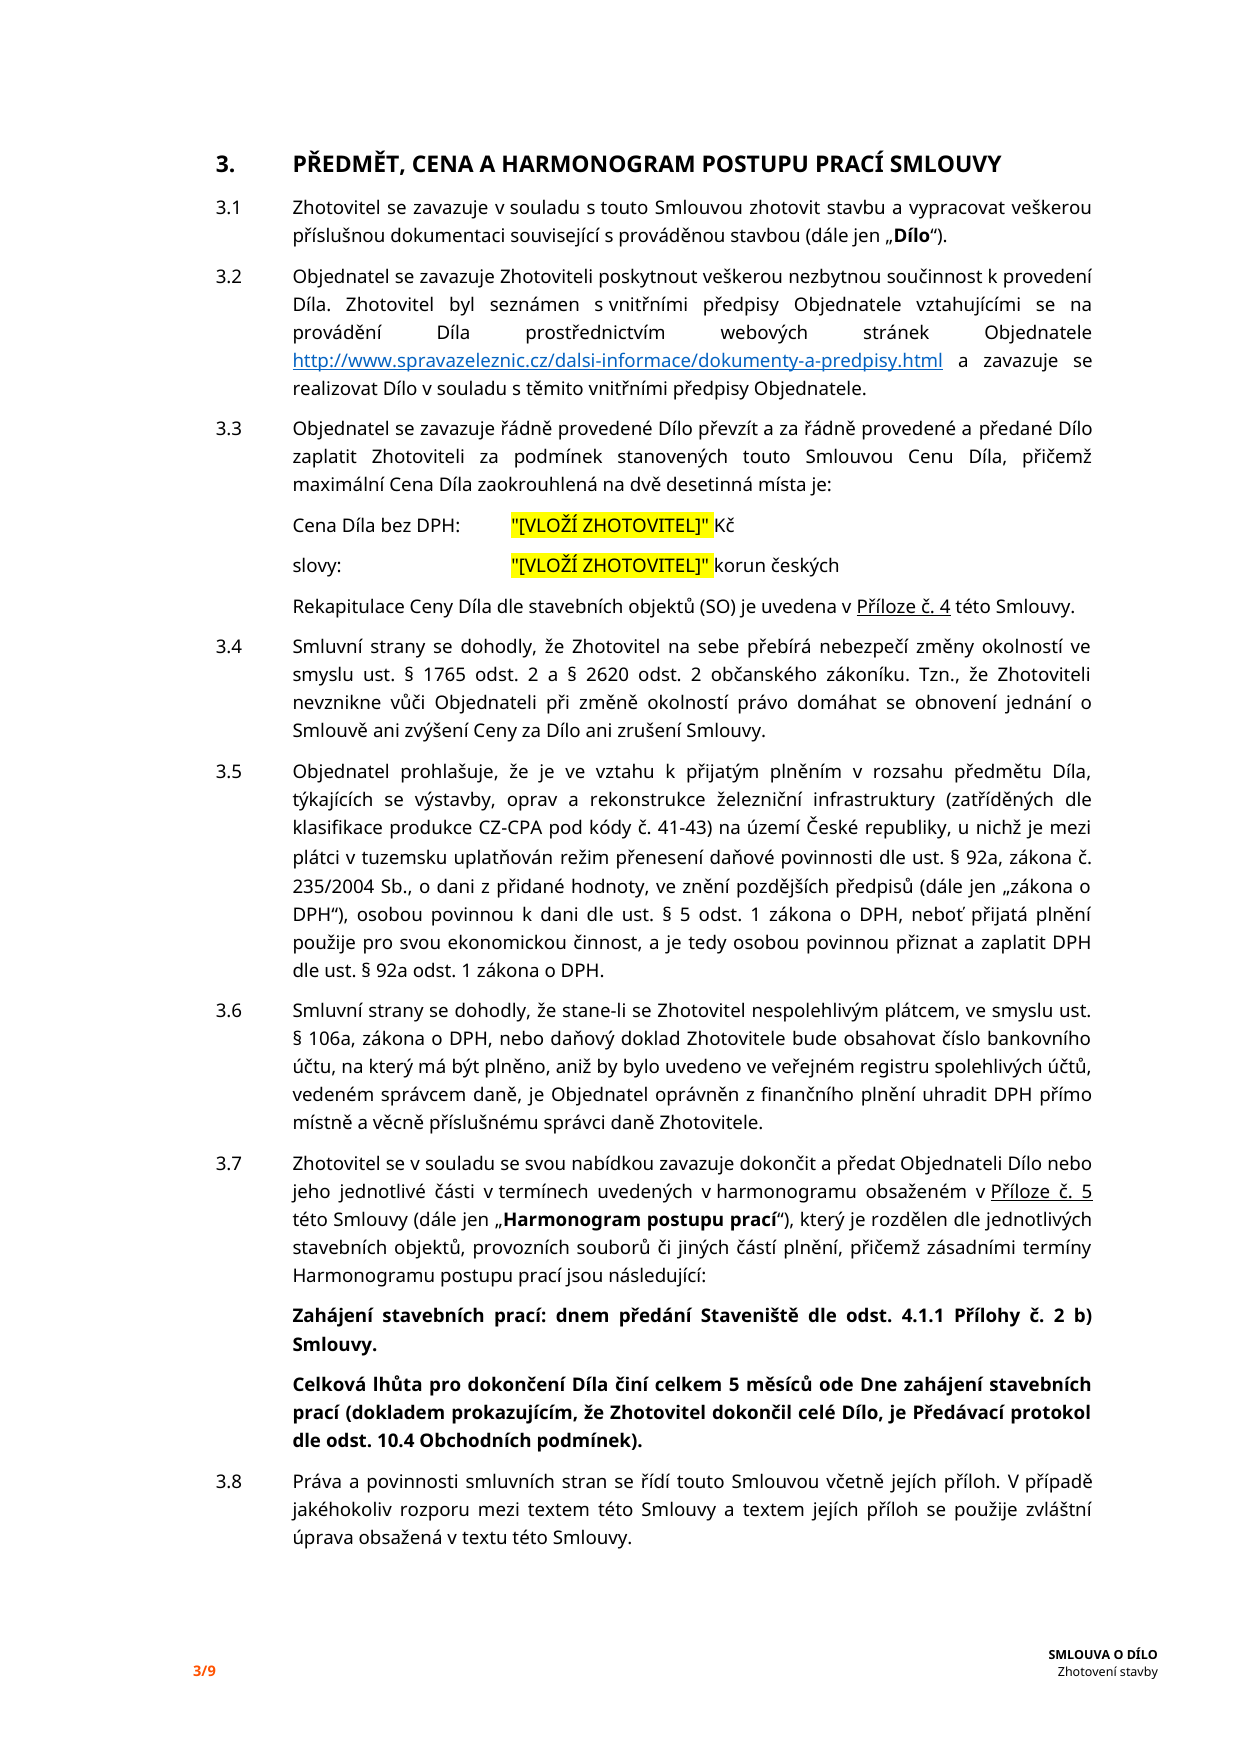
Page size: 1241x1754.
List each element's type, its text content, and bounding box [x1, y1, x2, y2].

text Objednatel prohlašuje, že je ve vztahu k přijatým plněním v rozsahu předmětu Díla, týkajících se výstavby, oprav a rekonstrukce železniční infrastruktury (zatříděných dle klasifikace produkce CZ-CPA pod kódy č. 41-43) na území České republiky, u nichž je mezi plátci v tuzemsku uplatňován režim přenesení daňové povinnosti dle ust. § 92a, zákona č. 235/2004 Sb., o dani z přidané hodnoty, ve znění pozdějších předpisů (dále jen „zákona o DPH“), osobou povinnou k dani dle ust. § 5 odst. 1 zákona o DPH, neboť přijatá plnění použije pro svou ekonomickou činnost, a je tedy osobou povinnou přiznat a zaplatit DPH dle ust. § 92a odst. 1 zákona o DPH. [216, 758, 1093, 983]
text Smluvní strany se dohodly, že Zhotovitel na sebe přebírá nebezpečí změny okolností ve smyslu ust. § 1765 odst. 2 a § 2620 odst. 2 občanského zákoníku. Tzn., že Zhotoviteli nevznikne vůči Objednateli při změně okolností právo domáhat se obnovení jednání o Smlouvě ani zvýšení Ceny za Dílo ani zrušení Smlouvy. [216, 634, 1093, 743]
text Zahájení stavebních prací: dnem předání Staveniště dle odst. 4.1.1 Přílohy č. 2 b) Smlouvy. [292, 1303, 1093, 1356]
text Zhotovitel se v souladu se svou nabídkou zavazuje dokončit a předat Objednateli Dílo nebo jeho jednotlivé části v termínech uvedených v harmonogramu obsaženém v Příloze č. 5 této Smlouvy (dále jen „Harmonogram postupu prací“), který je rozdělen dle jednotlivých stavebních objektů, provozních souborů či jiných částí plnění, přičemž zásadními termíny Harmonogramu postupu prací jsou následující: [216, 1150, 1093, 1288]
text Objednatel se zavazuje řádně provedené Dílo převzít a za řádně provedené a předané Dílo zaplatit Zhotoviteli za podmínek stanovených touto Smlouvou Cenu Díla, přičemž maximální Cena Díla zaokrouhlená na dvě desetinná místa je: [216, 416, 1093, 497]
text Rekapitulace Ceny Díla dle stavebních objektů (SO) je uvedena v Příloze č. 4 této Smlouvy. [292, 593, 1093, 619]
text slovy: korun českých [714, 553, 1093, 578]
text Cena Díla bez DPH: Kč [292, 512, 511, 538]
text Smluvní strany se dohodly, že stane-li se Zhotovitel nespolehlivým plátcem, ve smyslu ust. § 106a, zákona o DPH, nebo daňový doklad Zhotovitele bude obsahovat číslo bankovního účtu, na který má být plněno, aniž by bylo uvedeno ve veřejném registru spolehlivých účtů, vedeném správcem daně, je Objednatel oprávněn z finančního plnění uhradit DPH přímo místně a věcně příslušnému správci daně Zhotovitele. [216, 998, 1093, 1135]
text PŘEDMĚT, CENA A HARMONOGRAM POSTUPU PRACÍ SMLOUVY [216, 147, 1093, 179]
text Celková lhůta pro dokončení Díla činí celkem 5 měsíců ode Dne zahájení stavebních prací (dokladem prokazujícím, že Zhotovitel dokončil celé Dílo, je Předávací protokol dle odst. 10.4 Obchodních podmínek). [292, 1371, 1093, 1453]
text slovy: korun českých [292, 553, 511, 578]
text Objednatel se zavazuje Zhotoviteli poskytnout veškerou nezbytnou součinnost k provedení Díla. Zhotovitel byl seznámen s vnitřními předpisy Objednatele vztahujícími se na provádění Díla prostřednictvím webových stránek Objednatele http://www.spravazeleznic.cz/dalsi-informace/dokumenty-a-predpisy.html a zavazuje se realizovat Dílo v souladu s těmito vnitřními předpisy Objednatele. [216, 263, 1093, 401]
text Práva a povinnosti smluvních stran se řídí touto Smlouvou včetně jejích příloh. V případě jakéhokoliv rozporu mezi textem této Smlouvy a textem jejích příloh se použije zvláštní úprava obsažená v textu této Smlouvy. [216, 1468, 1093, 1549]
text Zhotovitel se zavazuje v souladu s touto Smlouvou zhotovit stavbu a vypracovat veškerou příslušnou dokumentaci související s prováděnou stavbou (dále jen „Dílo“). [216, 194, 1093, 248]
text Cena Díla bez DPH: Kč [714, 512, 1093, 538]
